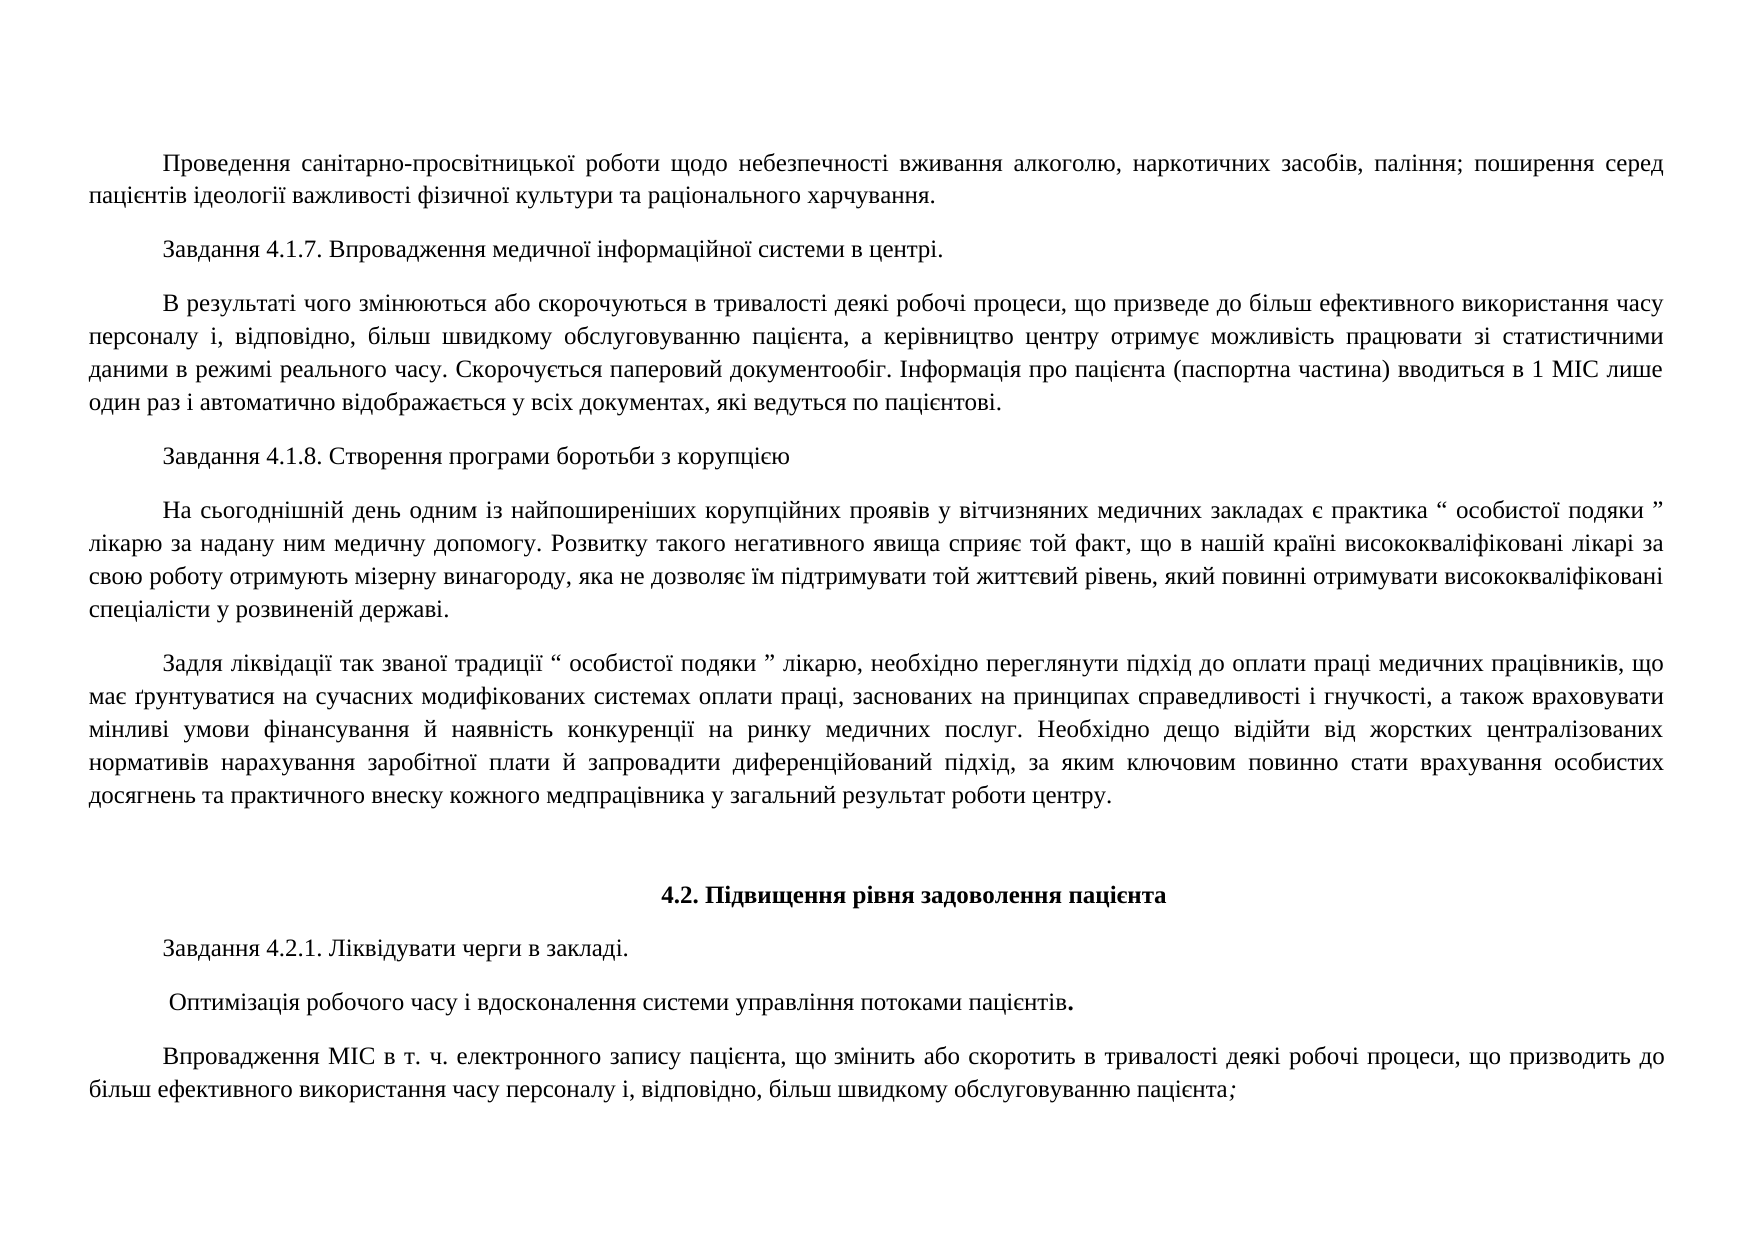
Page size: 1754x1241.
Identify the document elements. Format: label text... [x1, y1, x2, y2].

text Завдання 4.2.1. Ліквідувати черги в закладі. [88, 933, 1665, 962]
text Оптимізація робочого часу і вдосконалення системи управління потоками пацієнтів. [88, 987, 1665, 1016]
text На сьогоднішній день одним із найпоширеніших корупційних проявів у вітчизняних медичних закладах є практика “ особистої подяки ” лікарю за надану ним медичну допомогу. Розвитку такого негативного явища сприяє той факт, що в нашій країні висококваліфіковані лікарі за свою роботу отримують мізерну винагороду, яка не дозволяє їм підтримувати той життєвий рівень, який повинні отримувати висококваліфіковані спеціалісти у розвиненій державі. [88, 495, 1665, 623]
text Впровадження МІС в т. ч. електронного запису пацієнта, що змінить або скоротить в тривалості деякі робочі процеси, що призводить до більш ефективного використання часу персоналу і, відповідно, більш швидкому обслуговуванню пацієнта; [88, 1041, 1665, 1103]
text Проведення санітарно-просвітницької роботи щодо небезпечності вживання алкоголю, наркотичних засобів, паління; поширення серед пацієнтів ідеології важливості фізичної культури та раціонального харчування. [88, 148, 1665, 209]
text Задля ліквідації так званої традиції “ особистої подяки ” лікарю, необхідно переглянути підхід до оплати праці медичних працівників, що має ґрунтуватися на сучасних модифікованих системах оплати праці, заснованих на принципах справедливості і гнучкості, а також враховувати мінливі умови фінансування й наявність конкуренції на ринку медичних послуг. Необхідно дещо відійти від жорстких централізованих нормативів нарахування заробітної плати й запровадити диференційований підхід, за яким ключовим повинно стати врахування особистих досягнень та практичного внеску кожного медпрацівника у загальний результат роботи центру. [88, 648, 1665, 809]
text Завдання 4.1.8. Створення програми боротьби з корупцією [88, 441, 1665, 470]
text Завдання 4.1.7. Впровадження медичної інформаційної системи в центрі. [88, 234, 1665, 263]
text В результаті чого змінюються або скорочуються в тривалості деякі робочі процеси, що призведе до більш ефективного використання часу персоналу і, відповідно, більш швидкому обслуговуванню пацієнта, а керівництво центру отримує можливість працювати зі статистичними даними в режимі реального часу. Скорочується паперовий документообіг. Інформація про пацієнта (паспортна частина) вводиться в 1 МІС лише один раз і автоматично відображається у всіх документах, які ведуться по пацієнтові. [88, 288, 1665, 416]
text 4.2. Підвищення рівня задоволення пацієнта [88, 880, 1665, 908]
